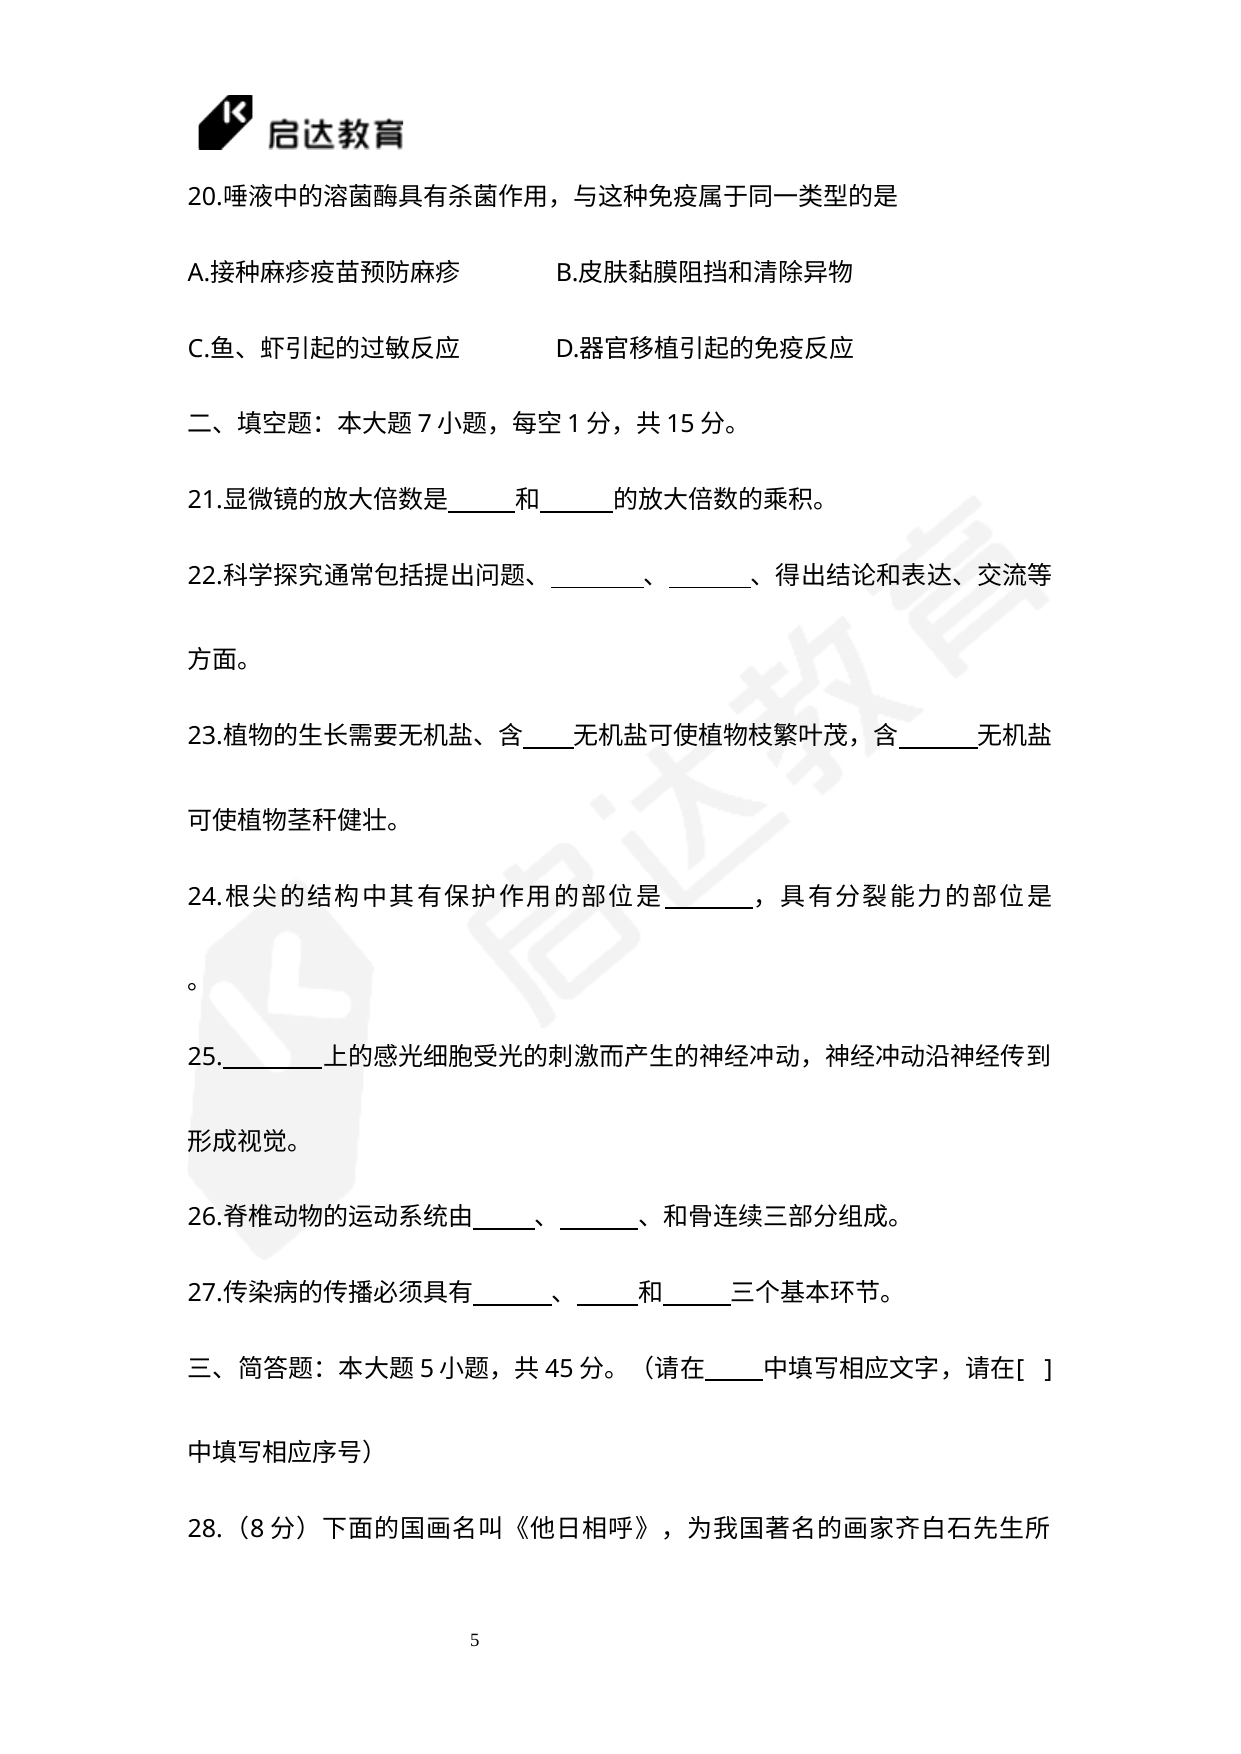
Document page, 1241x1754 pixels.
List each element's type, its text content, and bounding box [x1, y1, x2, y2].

text A.接种麻疹疫苗预防麻疹 B.皮肤黏膜阻挡和清除异物 [187, 238, 1053, 303]
text 二、填空题：本大题7小题，每空1分，共15分。 [187, 389, 1053, 454]
picture [198, 95, 404, 150]
text C.鱼、虾引起的过敏反应 D.器官移植引起的免疫反应 [187, 314, 1053, 379]
text 三、简答题：本大题5小题，共45分。（请在 中填写相应文字，请在[ ]中填写相应序号） [187, 1334, 1053, 1483]
text 21.显微镜的放大倍数是 和 的放大倍数的乘积。 [187, 465, 1053, 530]
text 27.传染病的传播必须具有 、 和 三个基本环节。 [187, 1258, 1053, 1323]
text 24.根尖的结构中其有保护作用的部位是 ，具有分裂能力的部位是 。 [187, 862, 1053, 1011]
text 28.（8分）下面的国画名叫《他日相呼》，为我国著名的画家齐白石先生所画。齐白石老人发现小鸡得到蚯蚓时不会谦让和共享，而是互相争夺，但长大后，得到食物就会互相呼唤。此画的寓意为：美德不是天生的，是教育历练的结果。回答下列问题： [187, 1494, 1053, 1559]
text 20.唾液中的溶菌酶具有杀菌作用，与这种免疫属于同一类型的是 [187, 162, 1053, 227]
text 26.脊椎动物的运动系统由 、 、和骨连续三部分组成。 [187, 1182, 1053, 1247]
text 22.科学探究通常包括提出问题、 、 、得出结论和表达、交流等方面。 [187, 541, 1053, 691]
text 25. 上的感光细胞受光的刺激而产生的神经冲动，神经冲动沿神经传到 形成视觉。 [187, 1022, 1053, 1172]
text 23.植物的生长需要无机盐、含 无机盐可使植物枝繁叶茂，含 无机盐可使植物茎秆健壮。 [187, 701, 1053, 851]
